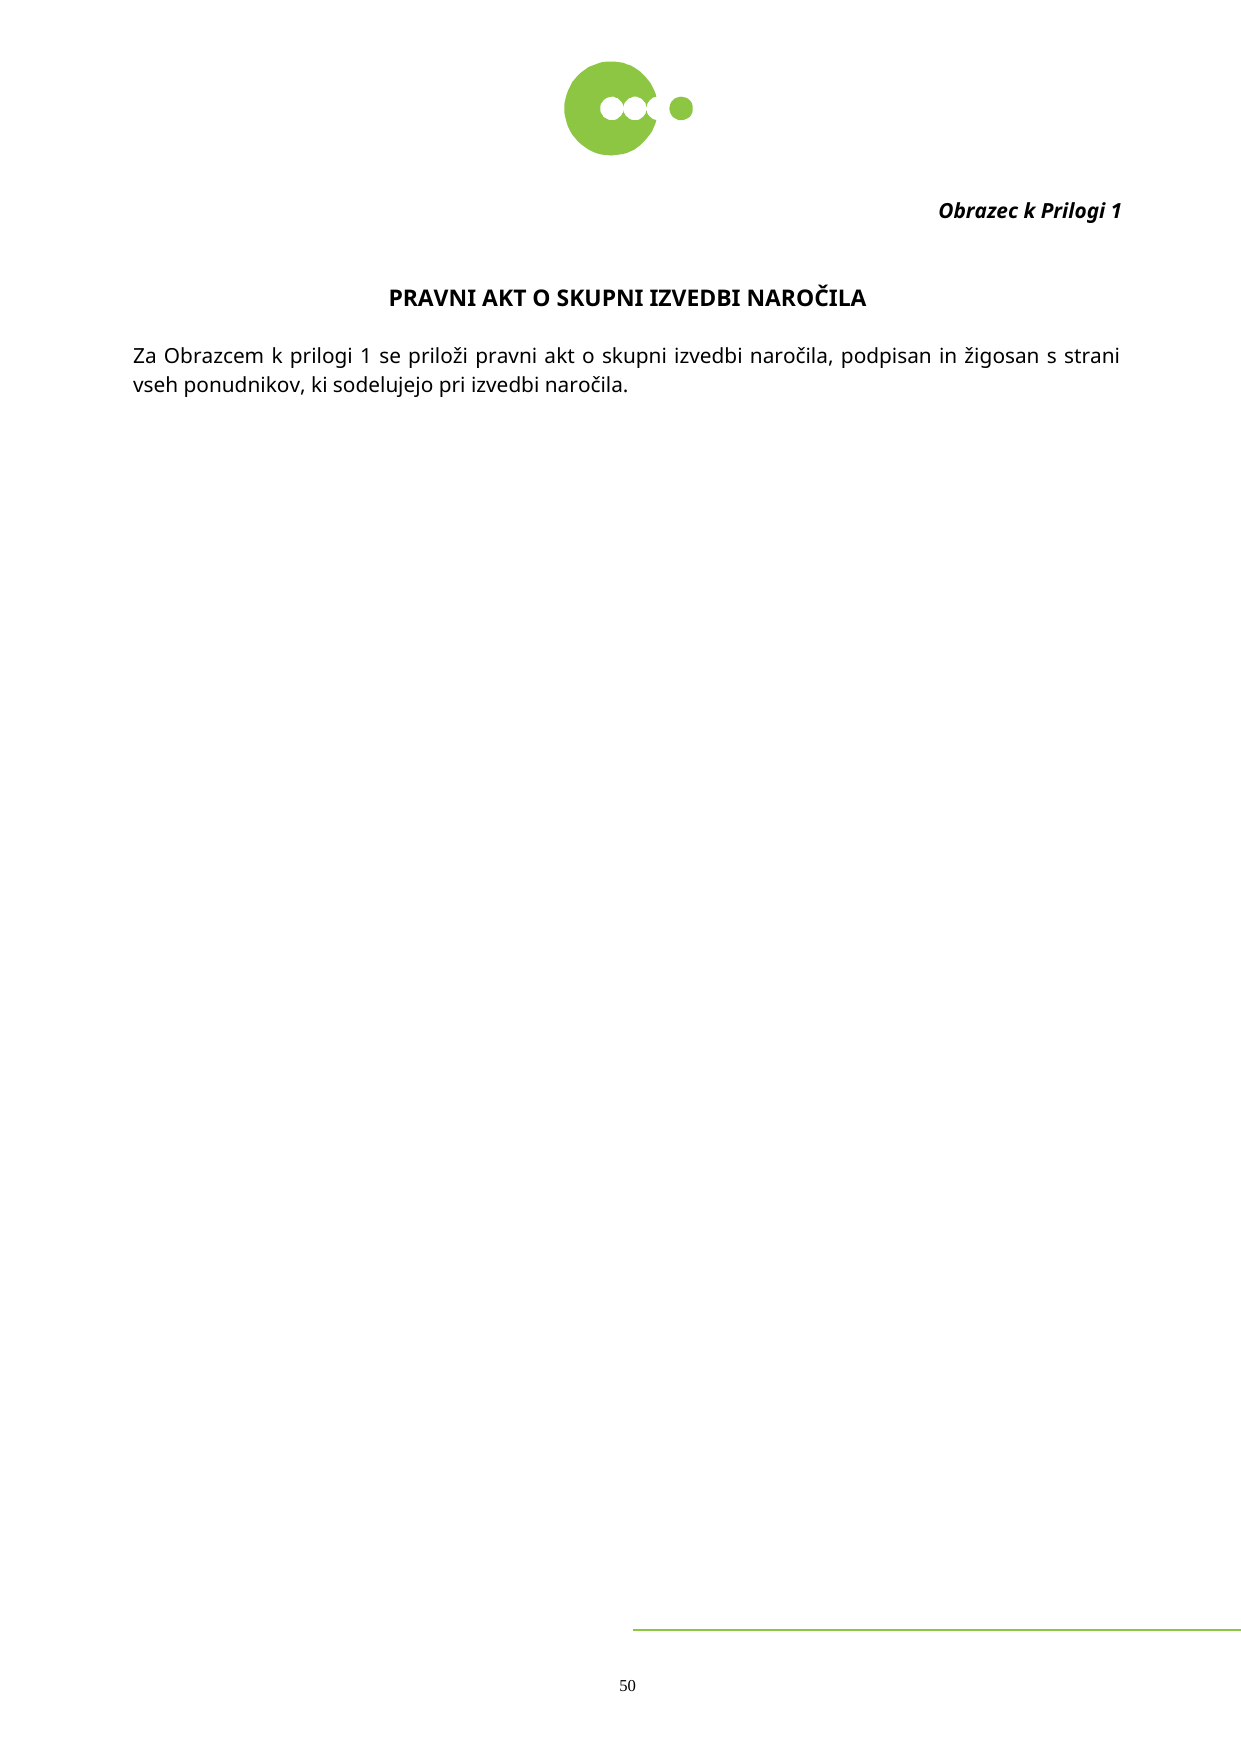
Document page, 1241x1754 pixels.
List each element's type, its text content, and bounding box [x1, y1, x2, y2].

text Obrazec k Prilogi 1 [133, 196, 1122, 225]
text PRAVNI AKT O SKUPNI IZVEDBI NAROČILA [133, 282, 1122, 313]
text Za Obrazcem k prilogi 1 se priloži pravni akt o skupni izvedbi naročila, podpisan in žigosan s strani vseh ponudnikov, ki sodelujejo pri izvedbi naročila. [133, 341, 1122, 398]
